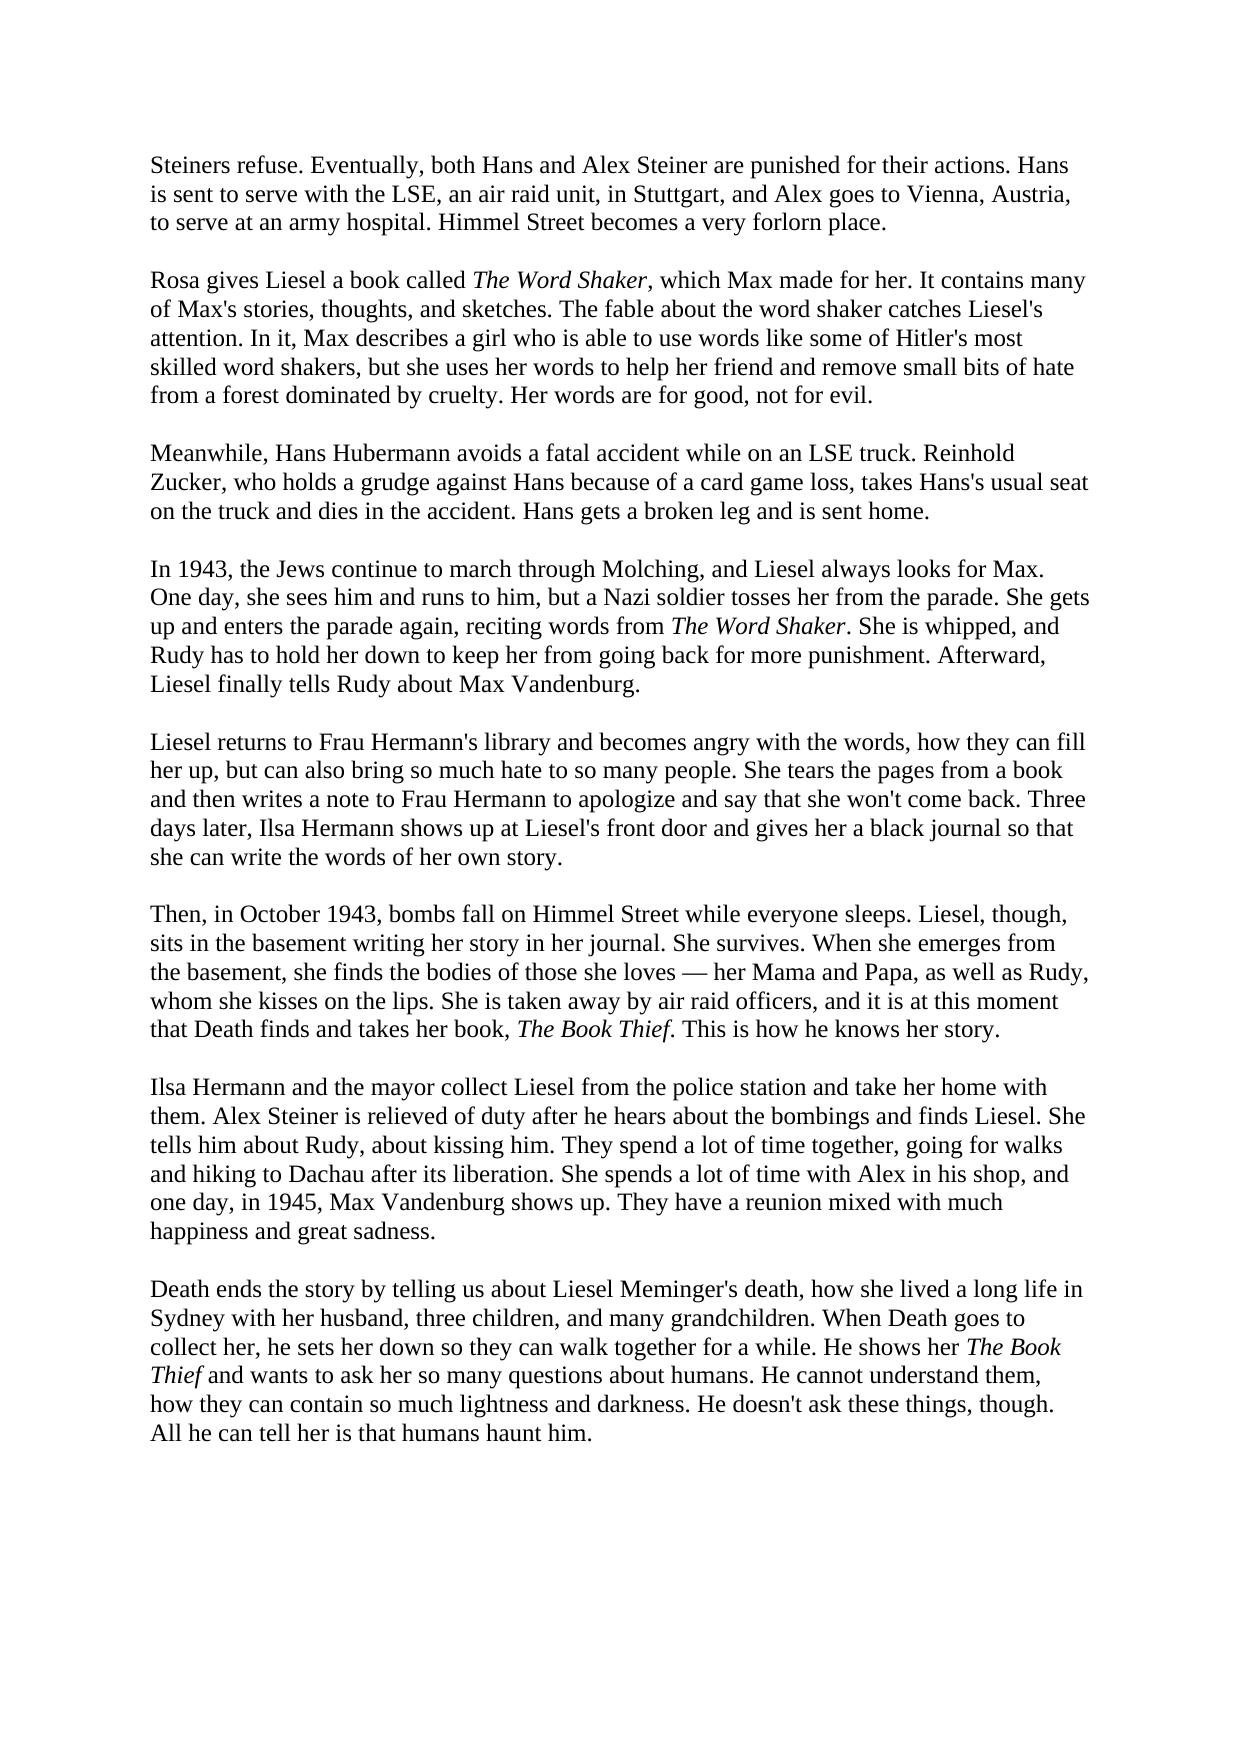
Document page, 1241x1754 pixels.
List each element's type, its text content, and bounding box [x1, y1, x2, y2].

text Meanwhile, Hans Hubermann avoids a fatal accident while on an LSE truck. Reinhold Zucker, who holds a grudge against Hans because of a card game loss, takes Hans's usual seat on the truck and dies in the accident. Hans gets a broken leg and is sent home. [150, 438, 1090, 524]
text Ilsa Hermann and the mayor collect Liesel from the police station and take her home with them. Alex Steiner is relieved of duty after he hears about the bombings and finds Liesel. She tells him about Rudy, about kissing him. They spend a lot of time together, going for walks and hiking to Dachau after its liberation. She spends a lot of time with Alex in his shop, and one day, in 1945, Max Vandenburg shows up. They have a reunion mixed with much happiness and great sadness. [150, 1072, 1090, 1245]
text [150, 150, 1090, 236]
text Rosa gives Liesel a book called The Word Shaker, which Max made for her. It contains many of Max's stories, thoughts, and sketches. The fable about the word shaker catches Liesel's attention. In it, Max describes a girl who is able to use words like some of Hitler's most skilled word shakers, but she uses her words to help her friend and remove small bits of hate from a forest dominated by cruelty. Her words are for good, not for evil. [150, 265, 1090, 409]
text Then, in October 1943, bombs fall on Himmel Street while everyone sleeps. Liesel, though, sits in the basement writing her story in her journal. She survives. When she emerges from the basement, she finds the bodies of those she loves — her Mama and Papa, as well as Rudy, whom she kisses on the lips. She is taken away by air raid officers, and it is at this moment that Death finds and takes her book, The Book Thief. This is how he knows her story. [150, 899, 1090, 1043]
text Liesel returns to Frau Hermann's library and becomes angry with the words, how they can fill her up, but can also bring so much hate to so many people. She tears the pages from a book and then writes a note to Frau Hermann to apologize and say that she won't come back. Three days later, Ilsa Hermann shows up at Liesel's front door and gives her a black journal so that she can write the words of her own story. [150, 727, 1090, 870]
text In 1943, the Jews continue to march through Molching, and Liesel always looks for Max. One day, she sees him and runs to him, but a Nazi soldier tosses her from the parade. She gets up and enters the parade again, reciting words from The Word Shaker. She is whipped, and Rudy has to hold her down to keep her from going back for more punishment. Afterward, Liesel finally tells Rudy about Max Vandenburg. [150, 554, 1090, 697]
text Death ends the story by telling us about Liesel Meminger's death, how she lived a long life in Sydney with her husband, three children, and many grandchildren. When Death goes to collect her, he sets her down so they can walk together for a while. He shows her The Book Thief and wants to ask her so many questions about humans. He cannot understand them, how they can contain so much lightness and darkness. He doesn't ask these things, though. All he can tell her is that humans haunt him. [150, 1274, 1090, 1447]
